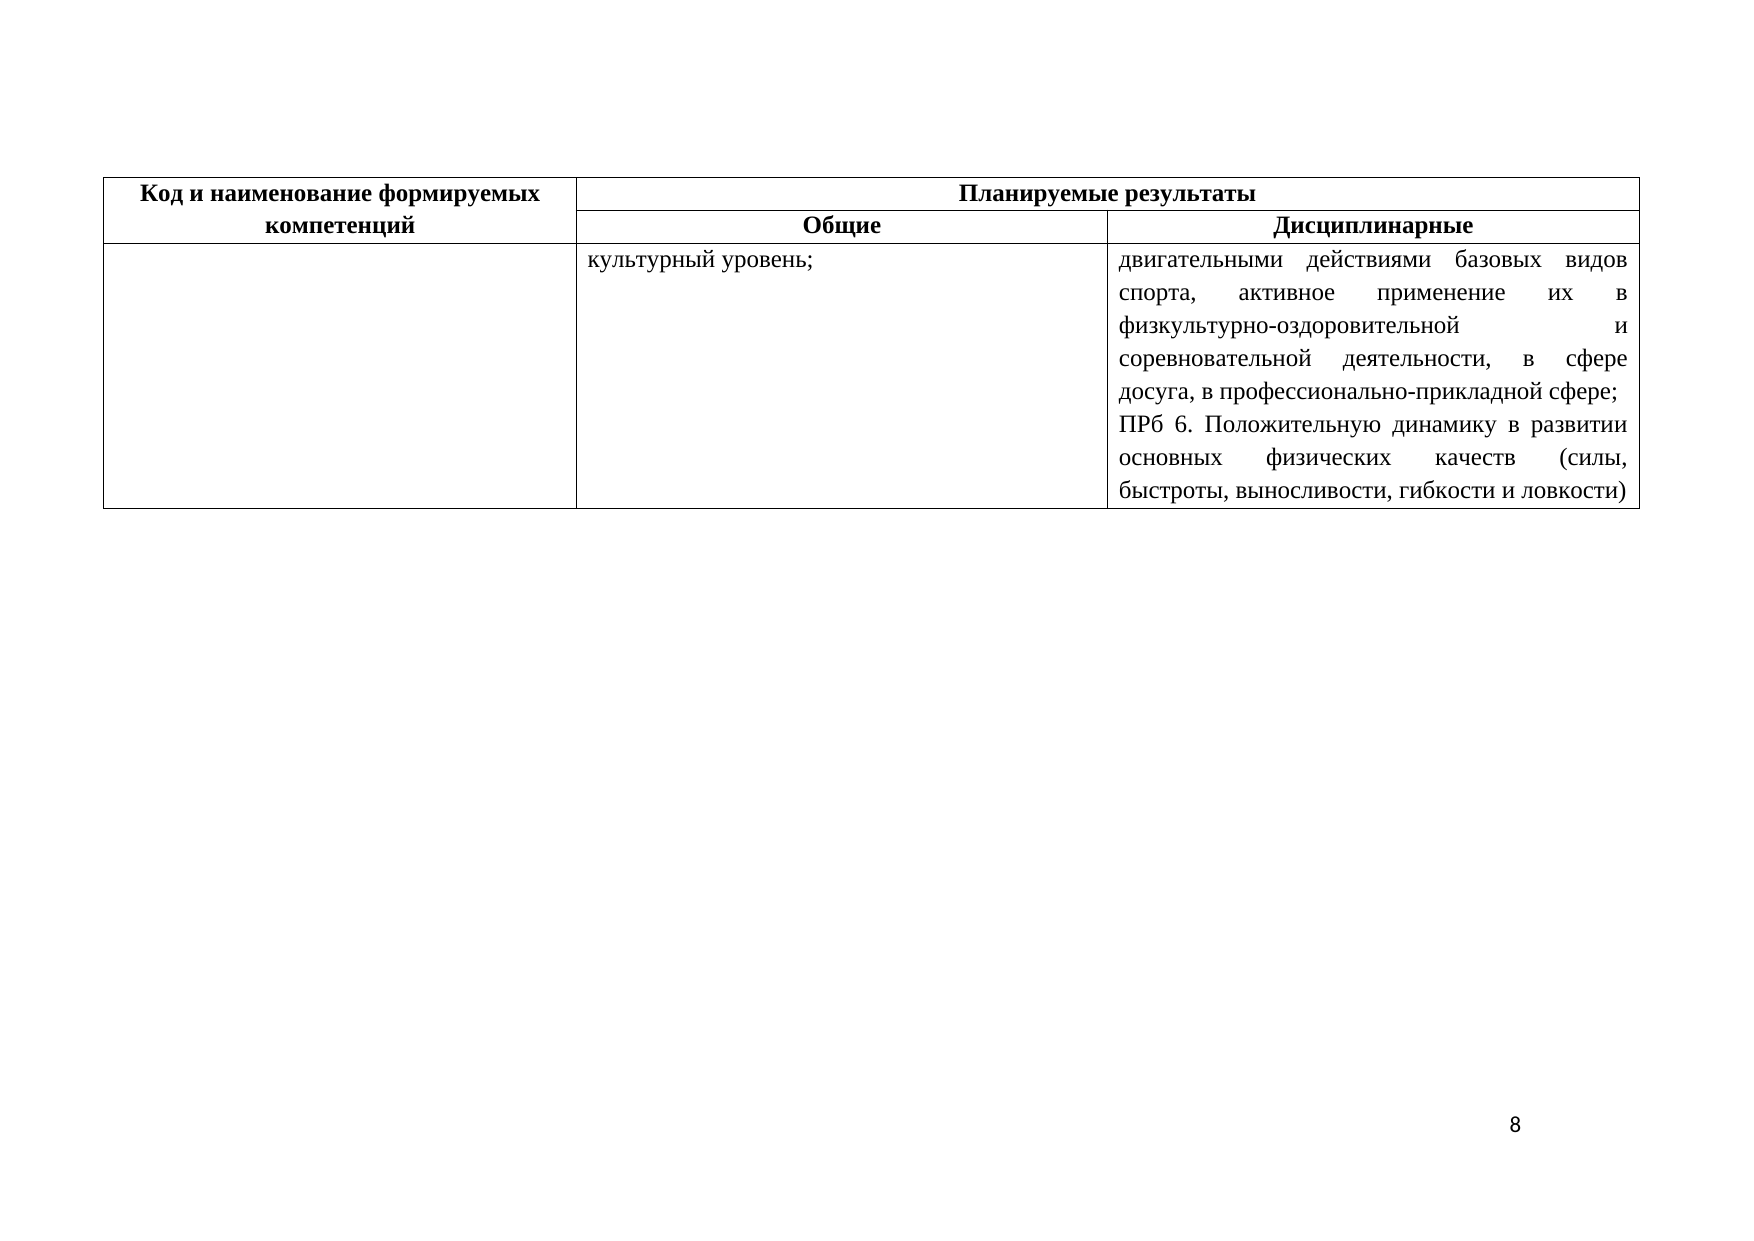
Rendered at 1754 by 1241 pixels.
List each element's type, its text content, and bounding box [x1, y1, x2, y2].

table_header Планируемые результаты [577, 178, 1639, 209]
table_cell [577, 244, 1107, 508]
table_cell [1108, 244, 1639, 508]
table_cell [104, 244, 576, 508]
table_cell Общие [577, 211, 1107, 243]
table_cell Дисциплинарные [1108, 211, 1639, 243]
table_header Код и наименование формируемых компетенций [104, 178, 576, 243]
